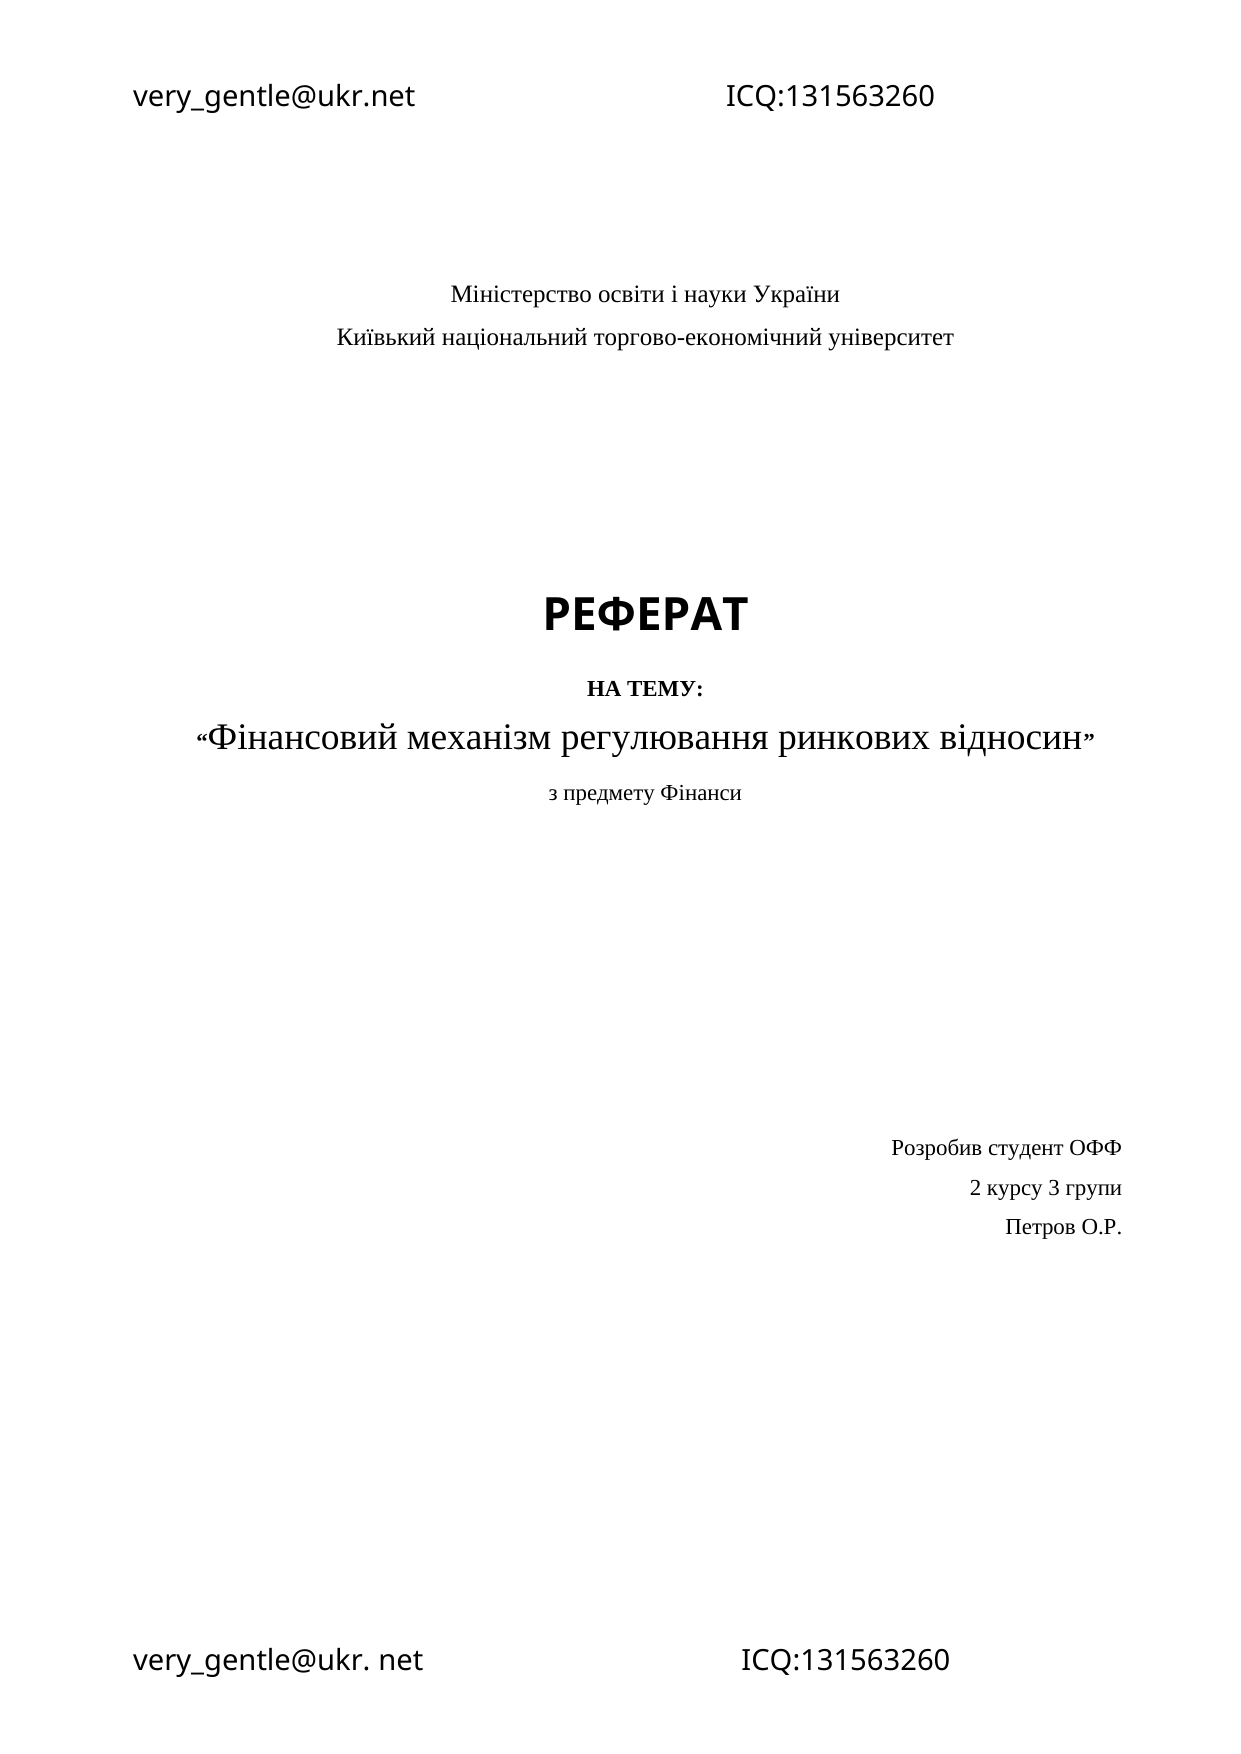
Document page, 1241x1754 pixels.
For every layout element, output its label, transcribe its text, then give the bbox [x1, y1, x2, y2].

text Міністерство освіти і науки України [168, 279, 1122, 308]
text 2 курсу 3 групи [168, 1174, 1122, 1200]
text з предмету Фінанси [168, 779, 1122, 805]
text Петров О.Р. [168, 1213, 1122, 1239]
subtitle РЕФЕРАТ [168, 581, 1122, 644]
text НА ТЕМУ: [168, 675, 1122, 701]
text “Фінансовий механізм регулювання ринкових відносин” [168, 714, 1122, 757]
text Розробив студент ОФФ [168, 1134, 1122, 1161]
text Київький національний торгово-економічний університет [168, 322, 1122, 351]
